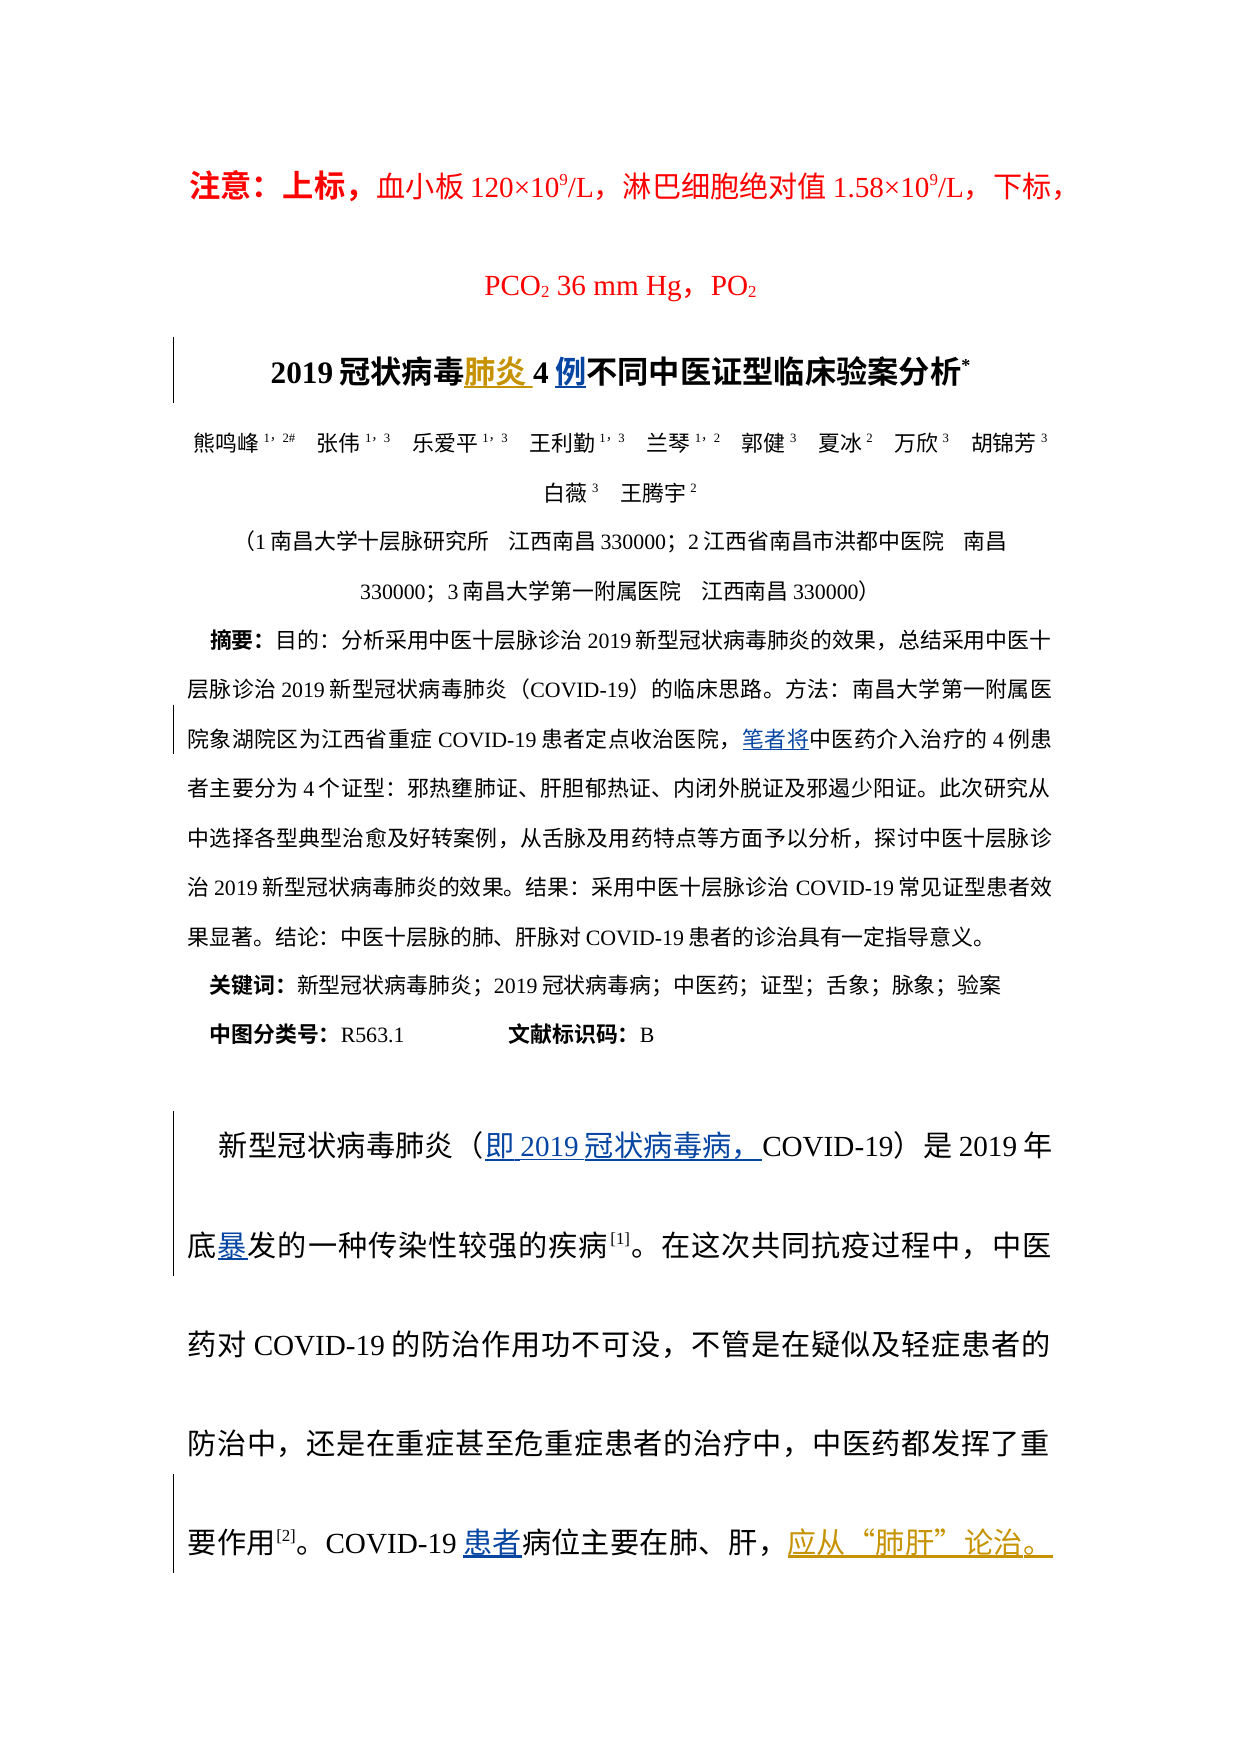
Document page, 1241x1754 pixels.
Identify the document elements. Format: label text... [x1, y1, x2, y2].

text 摘要：目的：分析采用中医十层脉诊治2019新型冠状病毒肺炎的效果，总结采用中医十层脉诊治2019新型冠状病毒肺炎（COVID-19）的临床思路。方法：南昌大学第一附属医院象湖院区为江西省重症COVID-19患者定点收治医院，中医药介入治疗的4例患者主要分为4个证型：邪热壅肺证、肝胆郁热证、内闭外脱证及邪遏少阳证。此次研究从中选择各型典型治愈及好转案例，从舌脉及用药特点等方面予以分析，探讨中医十层脉诊治2019新型冠状病毒肺炎的效果。结果：采用中医十层脉诊治COVID-19常见证型患者效果显著。结论：中医十层脉的肺、肝脉对COVID-19患者的诊治具有一定指导意义。 [187, 622, 1053, 952]
text 中图分类号：R563.1 文献标识码：B [187, 1017, 1053, 1050]
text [187, 1111, 1053, 1573]
text （1南昌大学十层脉研究所 江西南昌330000；2江西省南昌市洪都中医院 南昌330000；3南昌大学第一附属医院 江西南昌330000） [187, 524, 1053, 606]
text 2019冠状病毒4不同中医证型临床验案分析* [187, 337, 1053, 403]
text 熊鸣峰1，2# 张伟1，3 乐爱平1，3 王利勤1，3 兰琴1，2 郭健3 夏冰2 万欣3 胡锦芳3 白薇3 王腾宇2 [187, 425, 1053, 508]
text 注意：上标，血小板120×109/L，淋巴细胞绝对值1.58×109/L，下标，PCO2 36 mm Hg，PO2 [187, 151, 1053, 316]
text 关键词：新型冠状病毒肺炎；2019冠状病毒病；中医药；证型；舌象；脉象；验案 [187, 968, 1053, 1001]
